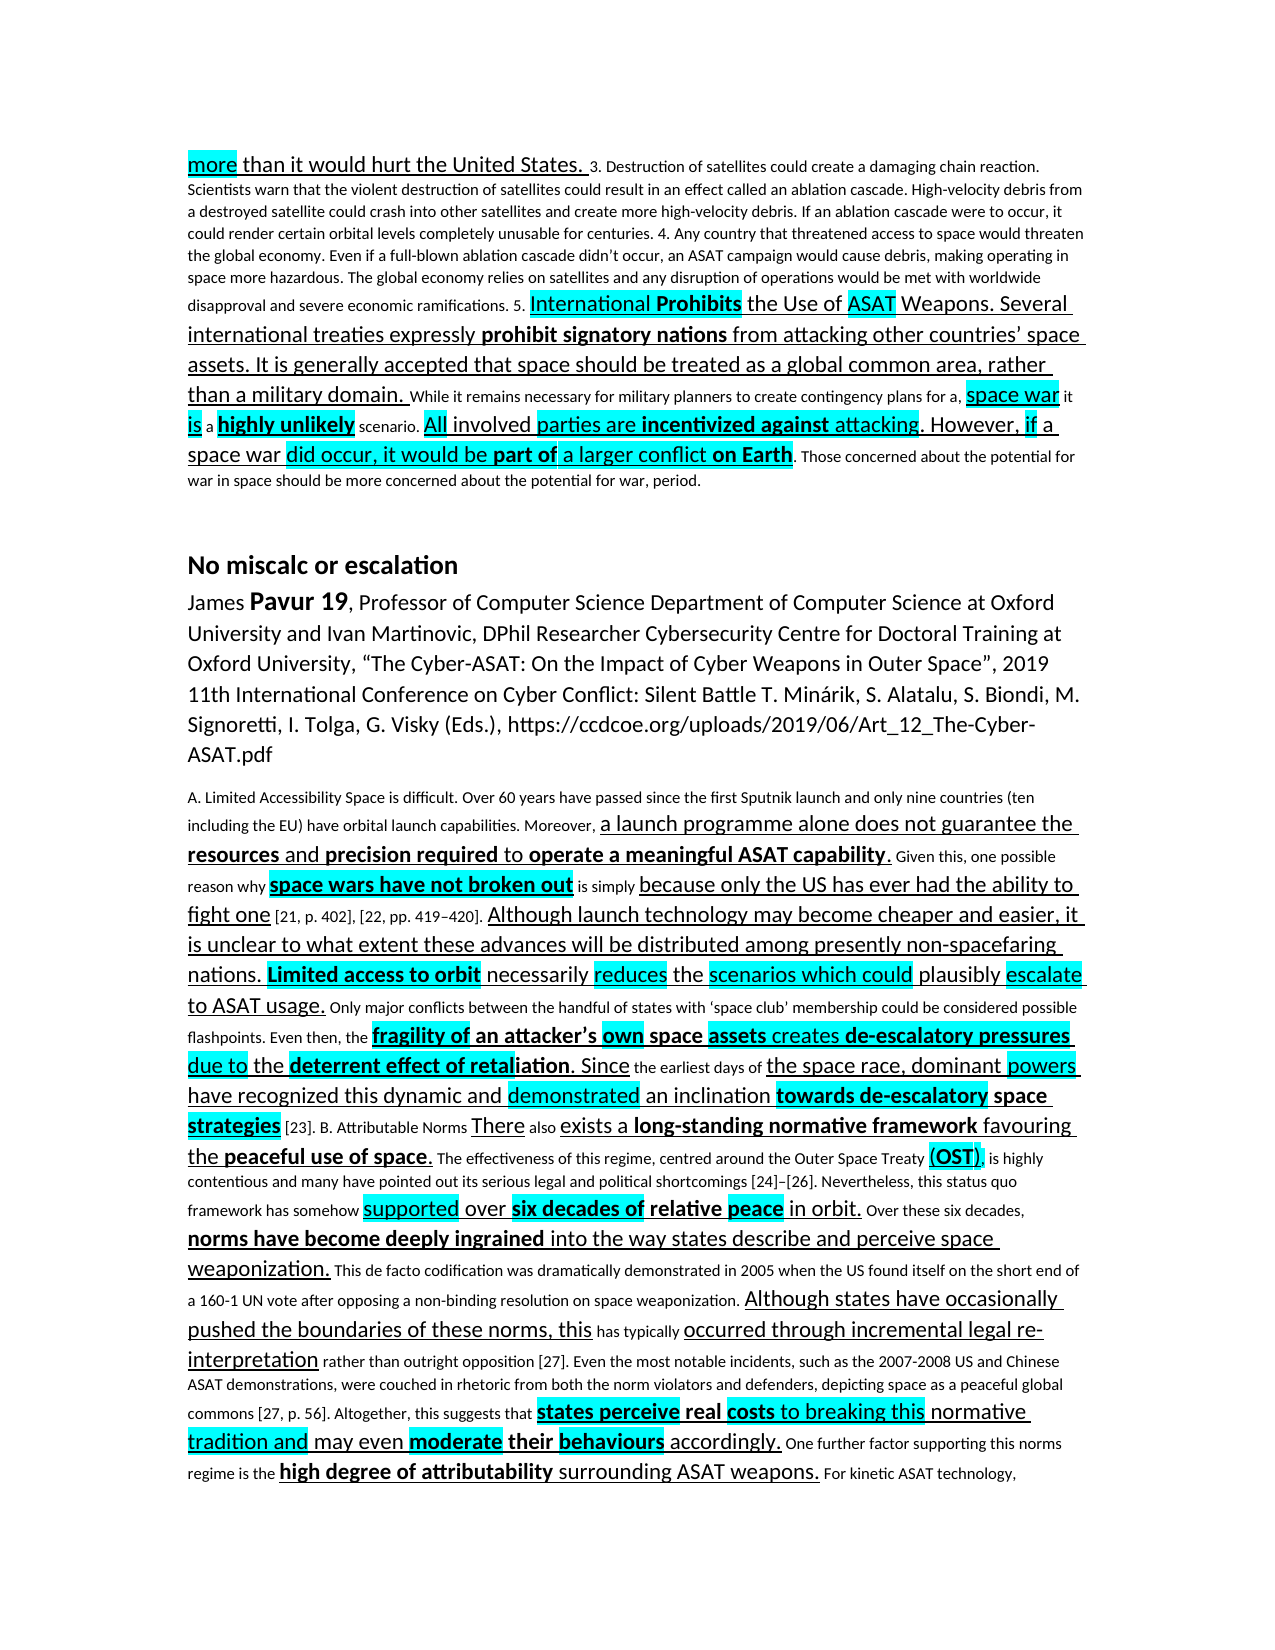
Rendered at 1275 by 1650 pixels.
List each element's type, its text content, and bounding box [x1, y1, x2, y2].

text James Pavur 19, Professor of Computer Science Department of Computer Science at Oxford University and Ivan Martinovic, DPhil Researcher Cybersecurity Centre for Doctoral Training at Oxford University, “The Cyber-ASAT: On the Impact of Cyber Weapons in Outer Space”, 2019 11th International Conference on Cyber Conflict: Silent Battle T. Minárik, S. Alatalu, S. Biondi, M. Signoretti, I. Tolga, G. Visky (Eds.), https://ccdcoe.org/uploads/2019/06/Art_12_The-Cyber-ASAT.pdf [187, 584, 1087, 768]
subtitle No miscalc or escalation [187, 548, 1087, 582]
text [187, 150, 1087, 491]
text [187, 986, 1087, 1486]
